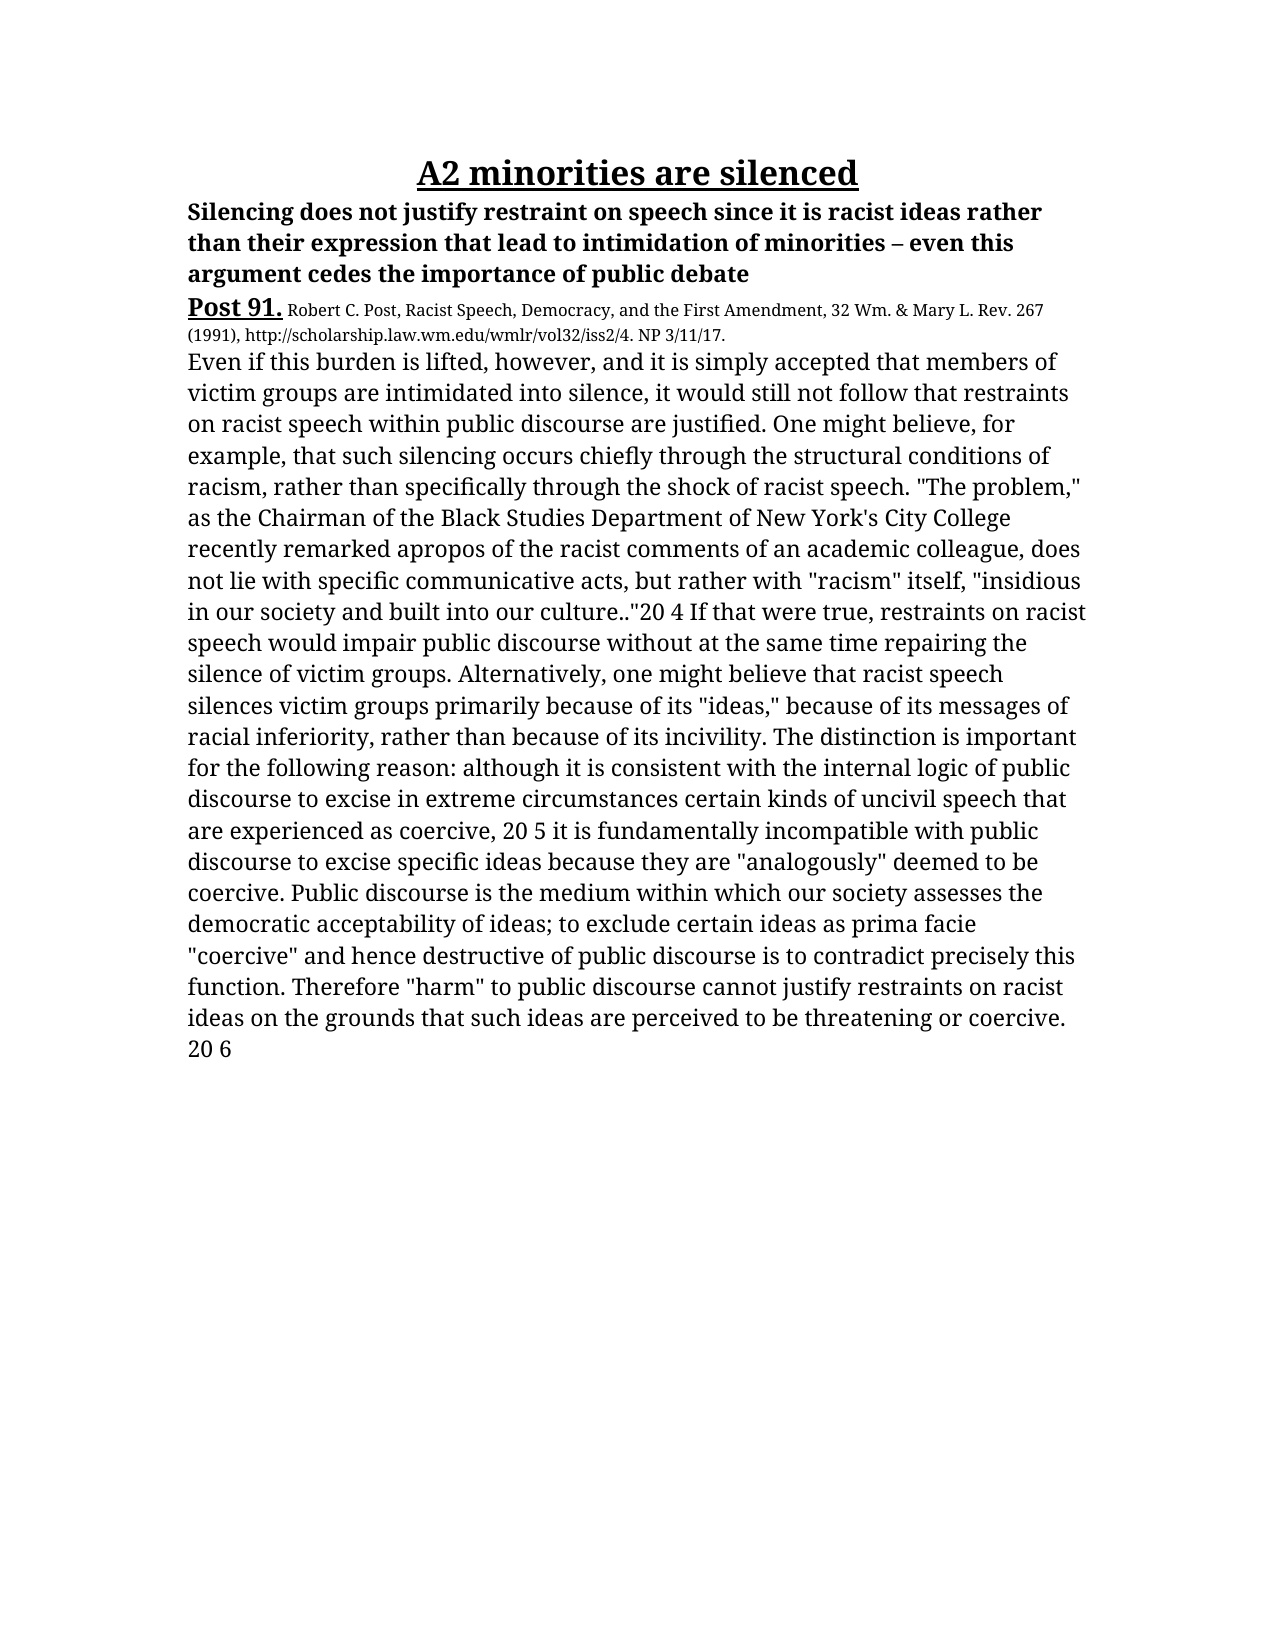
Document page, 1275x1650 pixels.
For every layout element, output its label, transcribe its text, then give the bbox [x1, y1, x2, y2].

text Post 91. Robert C. Post, Racist Speech, Democracy, and the First Amendment, 32 Wm. & Mary L. Rev. 267 (1991), http://scholarship.law.wm.edu/wmlr/vol32/iss2/4. NP 3/11/17. [187, 289, 1087, 346]
text Even if this burden is lifted, however, and it is simply accepted that members of victim groups are intimidated into silence, it would still not follow that restraints on racist speech within public discourse are justified. One might believe, for example, that such silencing occurs chiefly through the structural conditions of racism, rather than specifically through the shock of racist speech. "The problem," as the Chairman of the Black Studies Department of New York's City College recently remarked apropos of the racist comments of an academic colleague, does not lie with specific communicative acts, but rather with "racism" itself, "insidious in our society and built into our culture.."20 4 If that were true, restraints on racist speech would impair public discourse without at the same time repairing the silence of victim groups. Alternatively, one might believe that racist speech silences victim groups primarily because of its "ideas," because of its messages of racial inferiority, rather than because of its incivility. The distinction is important for the following reason: although it is consistent with the internal logic of public discourse to excise in extreme circumstances certain kinds of uncivil speech that are experienced as coercive, 20 5 it is fundamentally incompatible with public discourse to excise specific ideas because they are "analogously" deemed to be coercive. Public discourse is the medium within which our society assesses the democratic acceptability of ideas; to exclude certain ideas as prima facie "coercive" and hence destructive of public discourse is to contradict precisely this function. Therefore "harm" to public discourse cannot justify restraints on racist ideas on the grounds that such ideas are perceived to be threatening or coercive. 20 6 [187, 346, 1087, 1065]
subtitle A2 minorities are silenced [187, 150, 1087, 195]
subtitle Silencing does not justify restraint on speech since it is racist ideas rather than their expression that lead to intimidation of minorities – even this argument cedes the importance of public debate [187, 195, 1087, 289]
